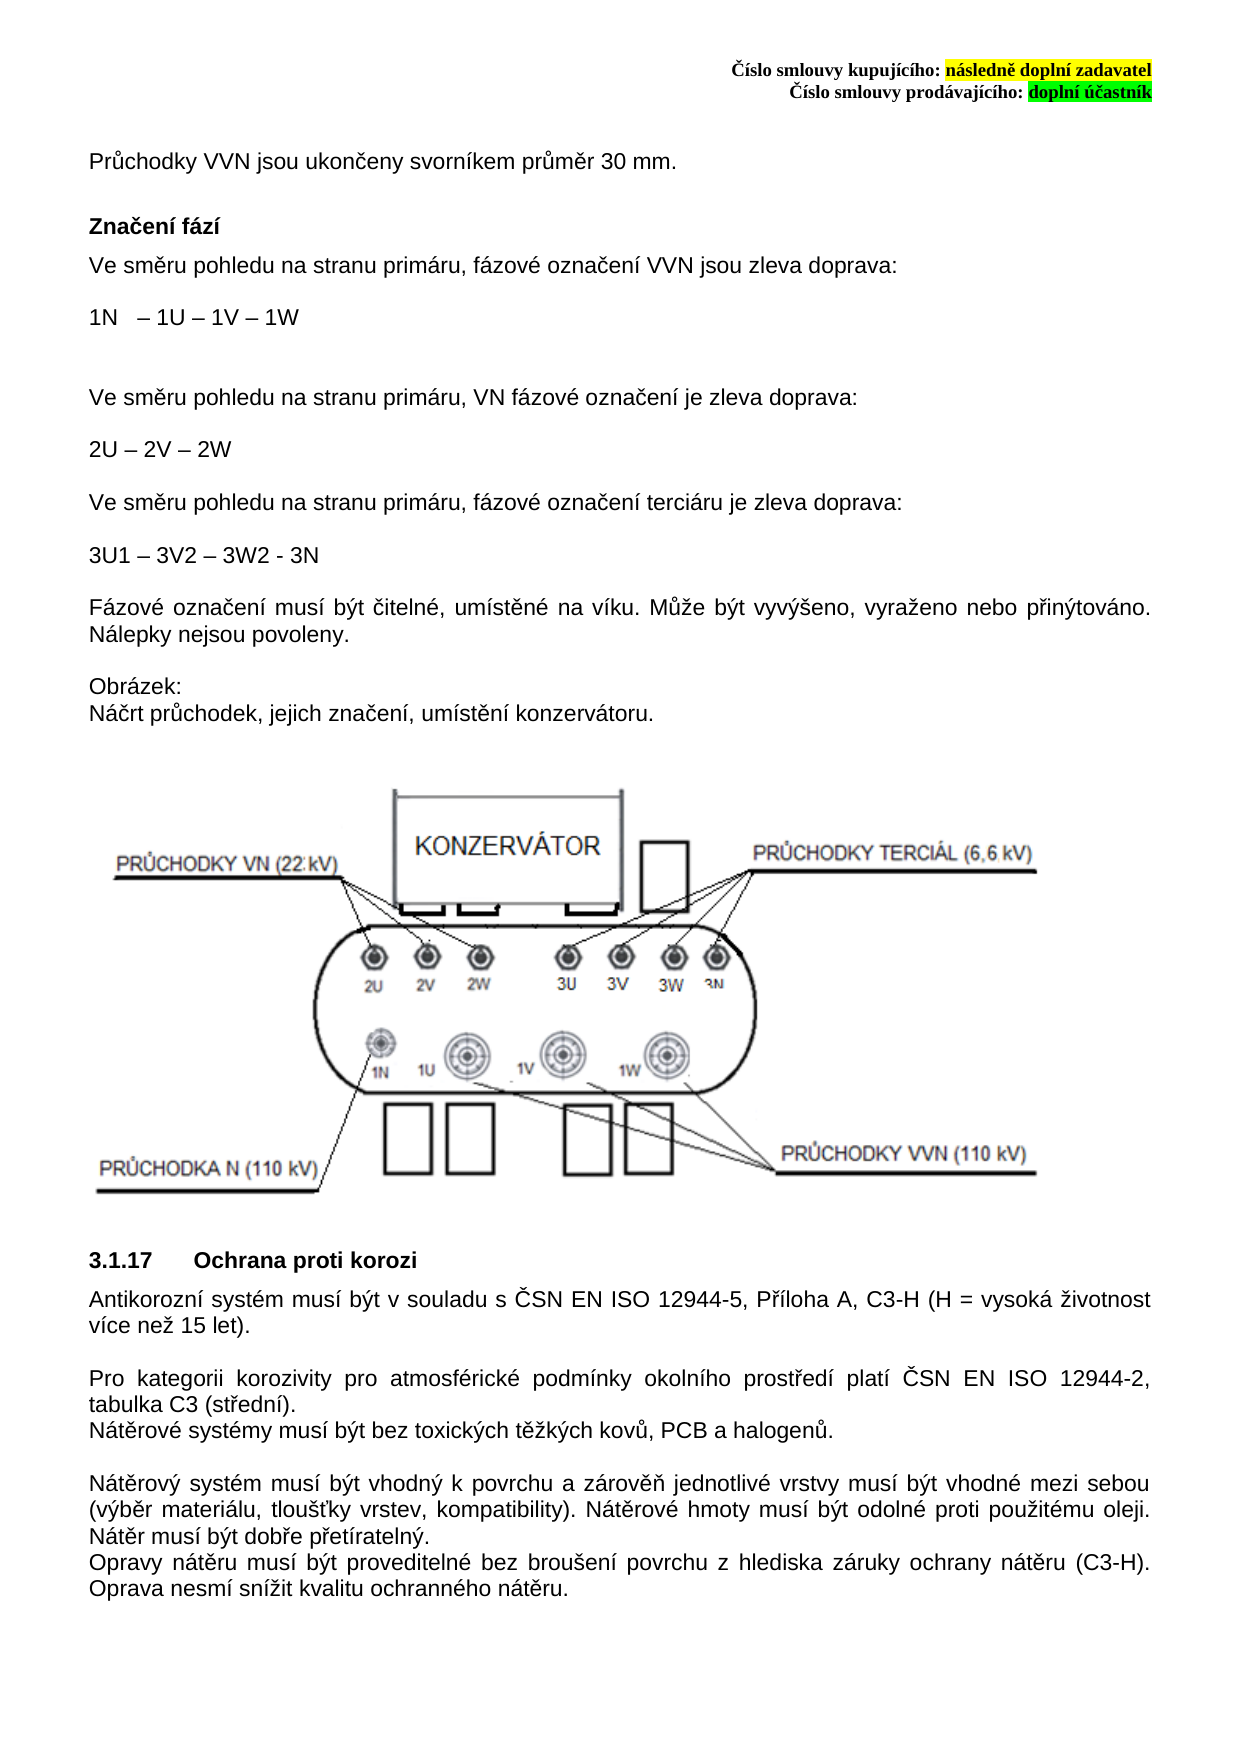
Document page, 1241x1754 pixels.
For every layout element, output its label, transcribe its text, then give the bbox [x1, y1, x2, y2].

text Ve směru pohledu na stranu primáru, fázové označení terciáru je zleva doprava: [89, 489, 1152, 515]
text 1N – 1U – 1V – 1W [89, 304, 1152, 331]
picture [88, 726, 1081, 1235]
text Náčrt průchodek, jejich značení, umístění konzervátoru. [89, 700, 1152, 726]
text 2U – 2V – 2W [89, 436, 1152, 462]
list Ochrana proti korozi [89, 1247, 1152, 1273]
text Ve směru pohledu na stranu primáru, VN fázové označení je zleva doprava: [89, 383, 1152, 410]
text Značení fází [89, 213, 1152, 239]
text Pro kategorii ​​korozivity pro atmosférické podmínky okolního prostředí platí ČSN EN ISO 12944-2, tabulka C3 (střední). [89, 1364, 1152, 1417]
text Obrázek: [89, 673, 1152, 700]
text Opravy nátěru musí být proveditelné bez broušení povrchu z hlediska záruky ochrany nátěru (C3-H). Oprava nesmí snížit kvalitu ochranného nátěru. [89, 1549, 1152, 1602]
text 3U1 – 3V2 – 3W2 - 3N [89, 542, 1152, 568]
text Nátěrový systém musí být vhodný k povrchu a zárověň jednotlivé vrstvy musí být vhodné mezi sebou (výběr materiálu, tloušťky vrstev, kompatibility). Nátěrové hmoty musí být odolné proti použitému oleji. Nátěr musí být dobře přetíratelný. [89, 1470, 1152, 1549]
text Ve směru pohledu na stranu primáru, fázové označení VVN jsou zleva doprava: [89, 252, 1152, 278]
text Nátěrové systémy musí být bez toxických těžkých kovů, PCB a halogenů. [89, 1417, 1152, 1444]
text Antikorozní systém musí být v souladu s ČSN EN ISO 12944-5, Příloha A, C3-H (H = vysoká životnost více než 15 let). [89, 1286, 1152, 1338]
text Fázové označení musí být čitelné, umístěné na víku. Může být vyvýšeno, vyraženo nebo přinýtováno. Nálepky nejsou povoleny. [89, 594, 1152, 647]
text Průchodky VVN jsou ukončeny svorníkem průměr 30 mm. [89, 148, 1152, 174]
